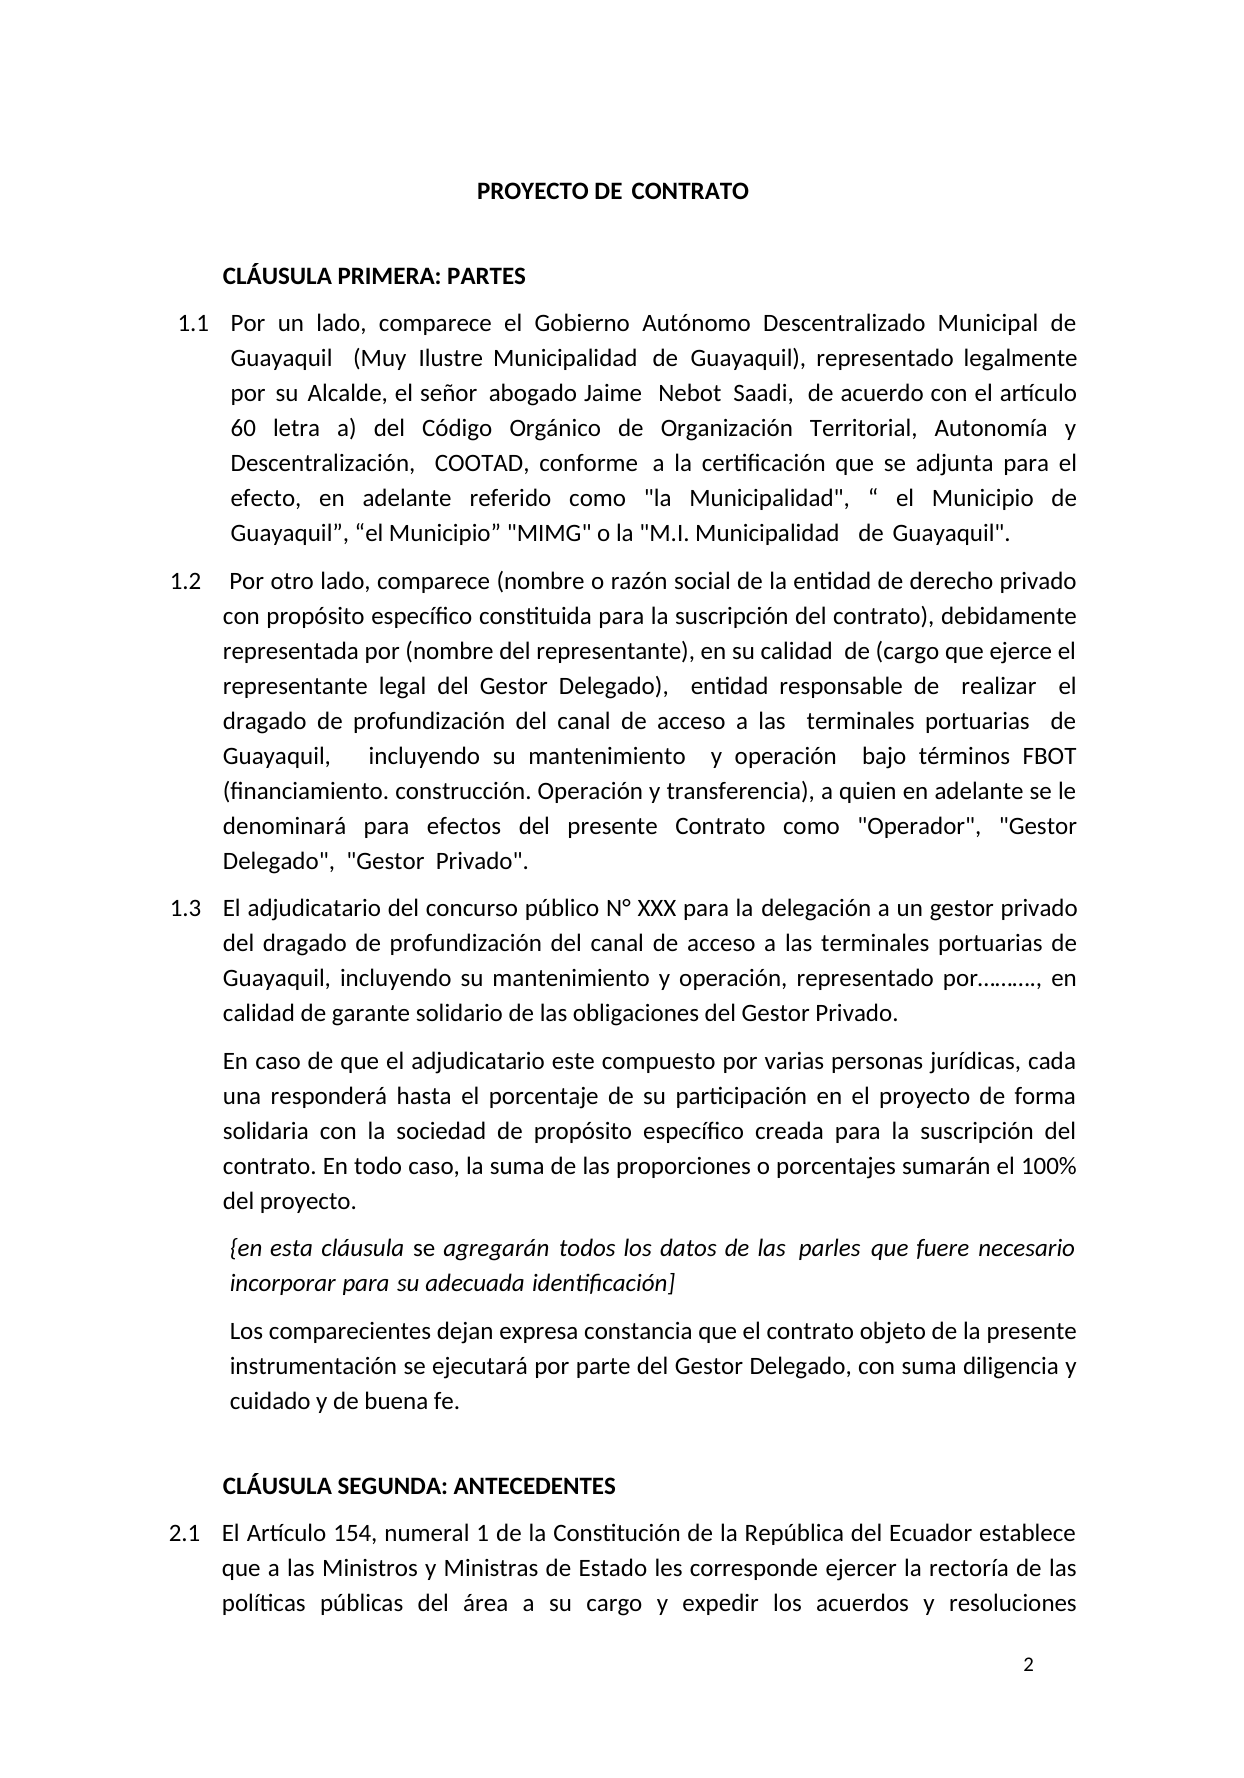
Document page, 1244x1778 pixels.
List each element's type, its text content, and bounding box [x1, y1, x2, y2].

text PROYECTO DE CONTRATO [148, 175, 1078, 206]
subtitle CLÁUSULA SEGUNDA: ANTECEDENTES [148, 1470, 1078, 1501]
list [168, 1517, 1078, 1618]
list El adjudicatario del concurso público N° XXX para la delegación a un gestor privado del dragado de profundización del canal de acceso a las terminales portuarias de Guayaquil, incluyendo su mantenimiento y operación, representado por………., en calidad de garante solidario de las obligaciones del Gestor Privado. [169, 892, 1078, 1028]
list Por otro lado, comparece (nombre o razón social de la entidad de derecho privado con propósito específico constituida para la suscripción del contrato), debidamente representada por (nombre del representante), en su calidad de (cargo que ejerce el representante legal del Gestor Delegado), entidad responsable de realizar el dragado de profundización del canal de acceso a las terminales portuarias de Guayaquil, incluyendo su mantenimiento y operación bajo términos FBOT (financiamiento. construcción. Operación y transferencia), a quien en adelante se le denominará para efectos del presente Contrato como "Operador", "Gestor Delegado", "Gestor Privado". [169, 565, 1078, 876]
list En caso de que el adjudicatario este compuesto por varias personas jurídicas, cada una responderá hasta el porcentaje de su participación en el proyecto de forma solidaria con la sociedad de propósito específico creada para la suscripción del contrato. En todo caso, la suma de las proporciones o porcentajes sumarán el 100% del proyecto. [223, 1045, 1078, 1216]
subtitle CLÁUSULA PRIMERA: PARTES [148, 260, 1078, 291]
text Los comparecientes dejan expresa constancia que el contrato objeto de la presente instrumentación se ejecutará por parte del Gestor Delegado, con suma diligencia y cuidado y de buena fe. [229, 1315, 1078, 1416]
list Por un lado, comparece el Gobierno Autónomo Descentralizado Municipal de Guayaquil (Muy Ilustre Municipalidad de Guayaquil), representado legalmente por su Alcalde, el señor abogado Jaime Nebot Saadi, de acuerdo con el artículo 60 letra a) del Código Orgánico de Organización Territorial, Autonomía y Descentralización, COOTAD, conforme a la certificación que se adjunta para el efecto, en adelante referido como "la Municipalidad", “ el Municipio de Guayaquil”, “el Municipio” "MIMG" o la "M.I. Municipalidad de Guayaquil". [177, 307, 1078, 548]
text {en esta cláusula se agregarán todos los datos de las parles que fuere necesario incorporar para su adecuada identificación] [229, 1232, 1078, 1298]
